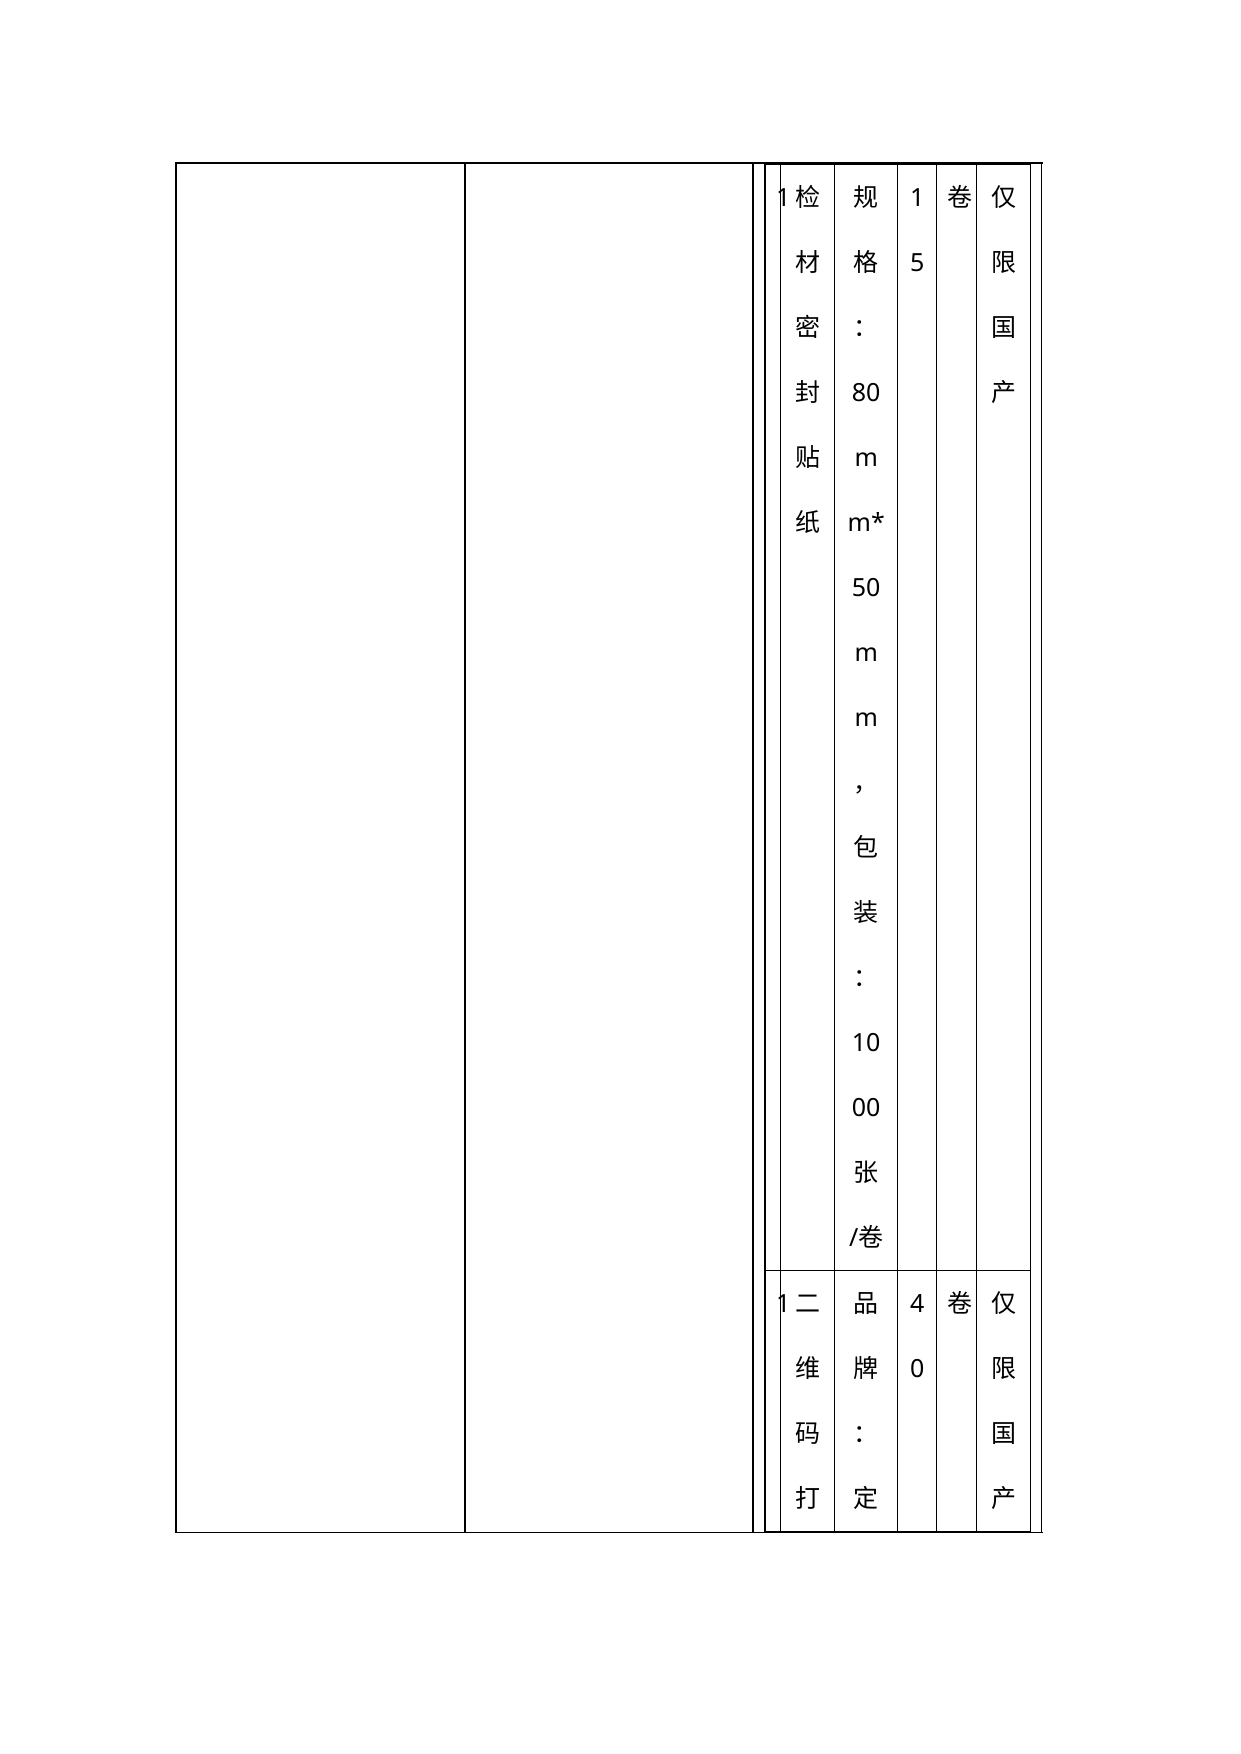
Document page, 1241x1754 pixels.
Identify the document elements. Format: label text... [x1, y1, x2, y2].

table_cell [898, 1271, 936, 1531]
table_cell 1 [466, 164, 752, 1532]
table_cell [177, 164, 464, 1532]
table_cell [754, 164, 764, 1532]
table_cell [1031, 164, 1041, 1532]
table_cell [835, 165, 897, 1270]
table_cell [835, 1271, 897, 1531]
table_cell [781, 165, 834, 1270]
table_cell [977, 1271, 1030, 1531]
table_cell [937, 165, 976, 1270]
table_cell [766, 165, 780, 1270]
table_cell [766, 1271, 780, 1531]
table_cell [937, 1271, 976, 1531]
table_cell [977, 165, 1030, 1270]
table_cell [898, 165, 936, 1270]
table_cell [781, 1271, 834, 1531]
